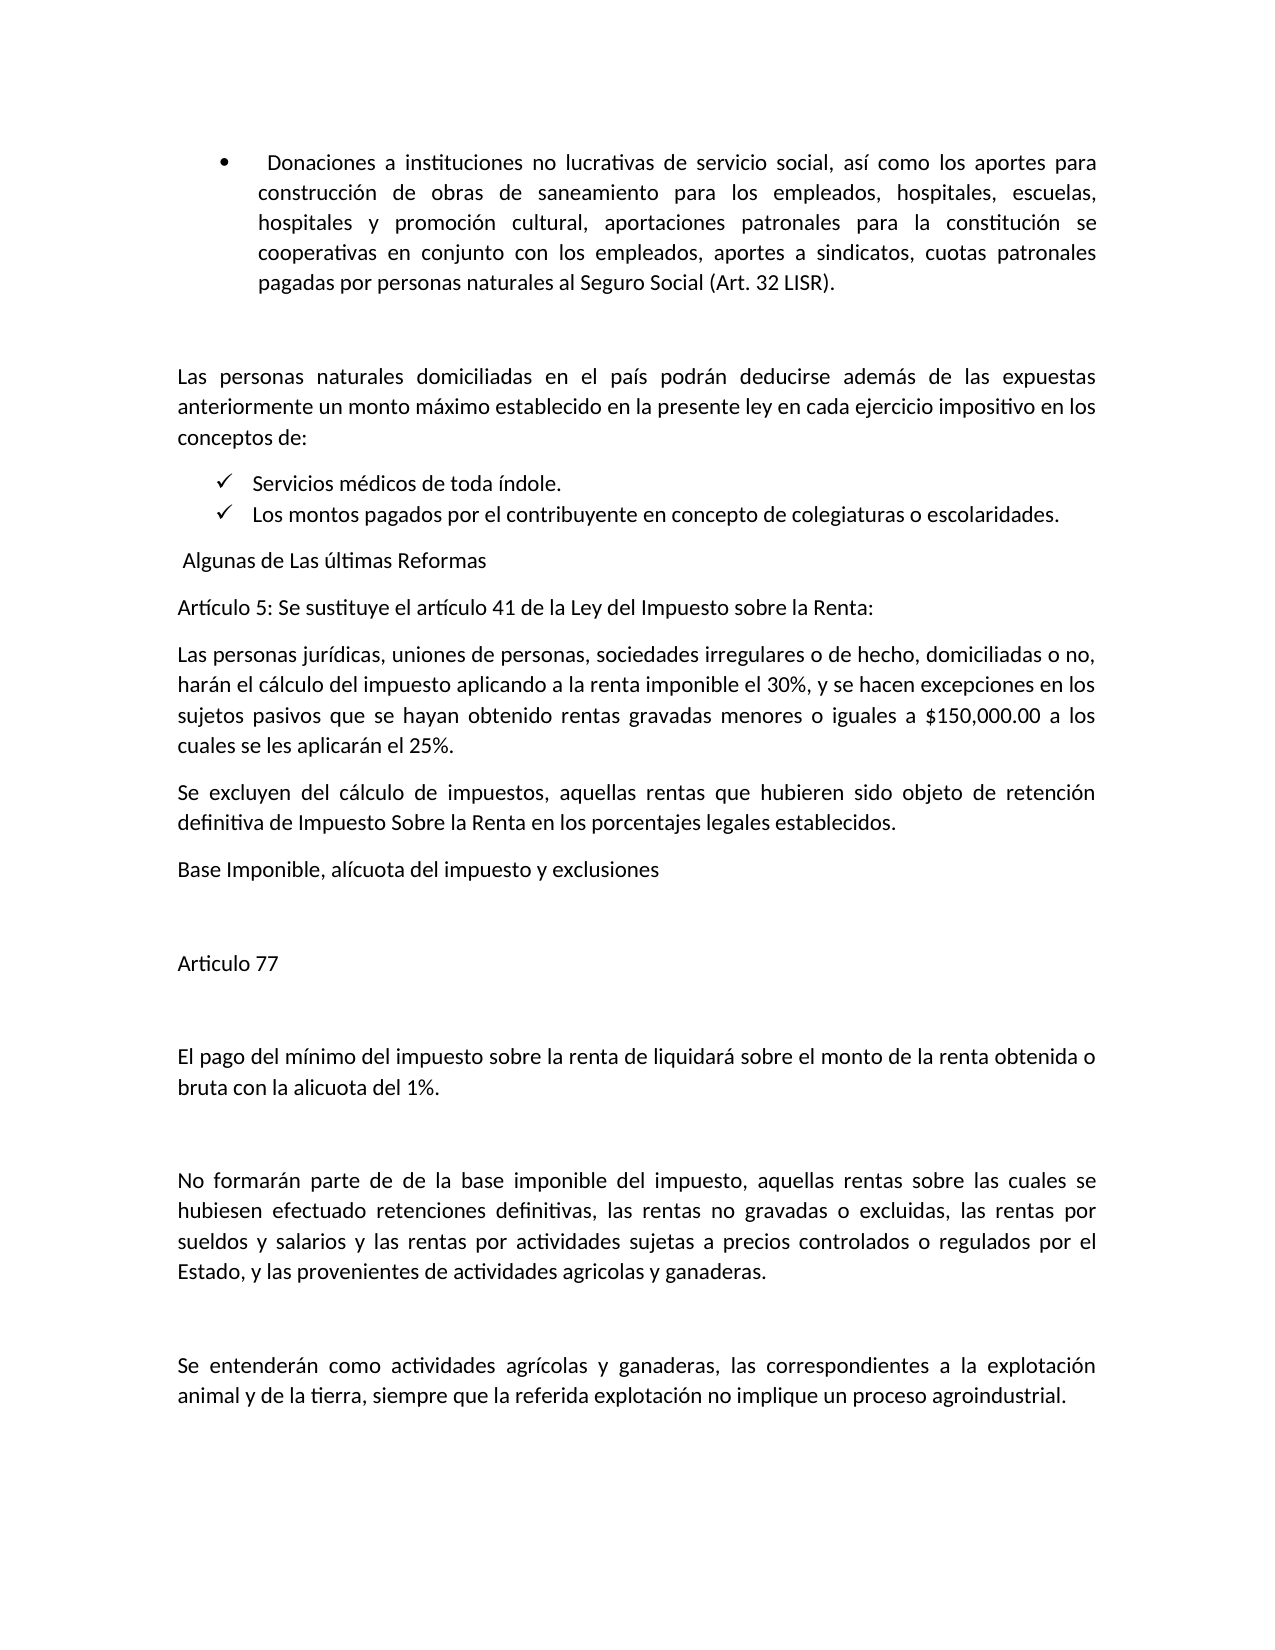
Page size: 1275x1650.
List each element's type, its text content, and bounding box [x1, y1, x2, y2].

text Algunas de Las últimas Reformas [177, 547, 1098, 574]
text El pago del mínimo del impuesto sobre la renta de liquidará sobre el monto de la renta obtenida o bruta con la alicuota del 1%. [177, 1042, 1098, 1101]
text Articulo 77 [177, 949, 1098, 977]
list Donaciones a instituciones no lucrativas de servicio social, así como los aportes para construcción de obras de saneamiento para los empleados, hospitales, escuelas, hospitales y promoción cultural, aportaciones patronales para la constitución se cooperativas en conjunto con los empleados, aportes a sindicatos, cuotas patronales pagadas por personas naturales al Seguro Social (Art. 32 LISR). [220, 148, 1098, 296]
list Servicios médicos de toda índole. [215, 469, 1098, 497]
list Los montos pagados por el contribuyente en concepto de colegiaturas o escolaridades. [215, 500, 1098, 528]
text Se excluyen del cálculo de impuestos, aquellas rentas que hubieren sido objeto de retención definitiva de Impuesto Sobre la Renta en los porcentajes legales establecidos. [177, 778, 1098, 836]
text No formarán parte de de la base imponible del impuesto, aquellas rentas sobre las cuales se hubiesen efectuado retenciones definitivas, las rentas no gravadas o excluidas, las rentas por sueldos y salarios y las rentas por actividades sujetas a precios controlados o regulados por el Estado, y las provenientes de actividades agricolas y ganaderas. [177, 1166, 1098, 1285]
text Las personas jurídicas, uniones de personas, sociedades irregulares o de hecho, domiciliadas o no, harán el cálculo del impuesto aplicando a la renta imponible el 30%, y se hacen excepciones en los sujetos pasivos que se hayan obtenido rentas gravadas menores o iguales a $150,000.00 a los cuales se les aplicarán el 25%. [177, 640, 1098, 759]
text Se entenderán como actividades agrícolas y ganaderas, las correspondientes a la explotación animal y de la tierra, siempre que la referida explotación no implique un proceso agroindustrial. [177, 1351, 1098, 1409]
text Base Imponible, alícuota del impuesto y exclusiones [177, 855, 1098, 883]
text Las personas naturales domiciliadas en el país podrán deducirse además de las expuestas anteriormente un monto máximo establecido en la presente ley en cada ejercicio impositivo en los conceptos de: [177, 362, 1098, 451]
text Artículo 5: Se sustituye el artículo 41 de la Ley del Impuesto sobre la Renta: [177, 593, 1098, 621]
